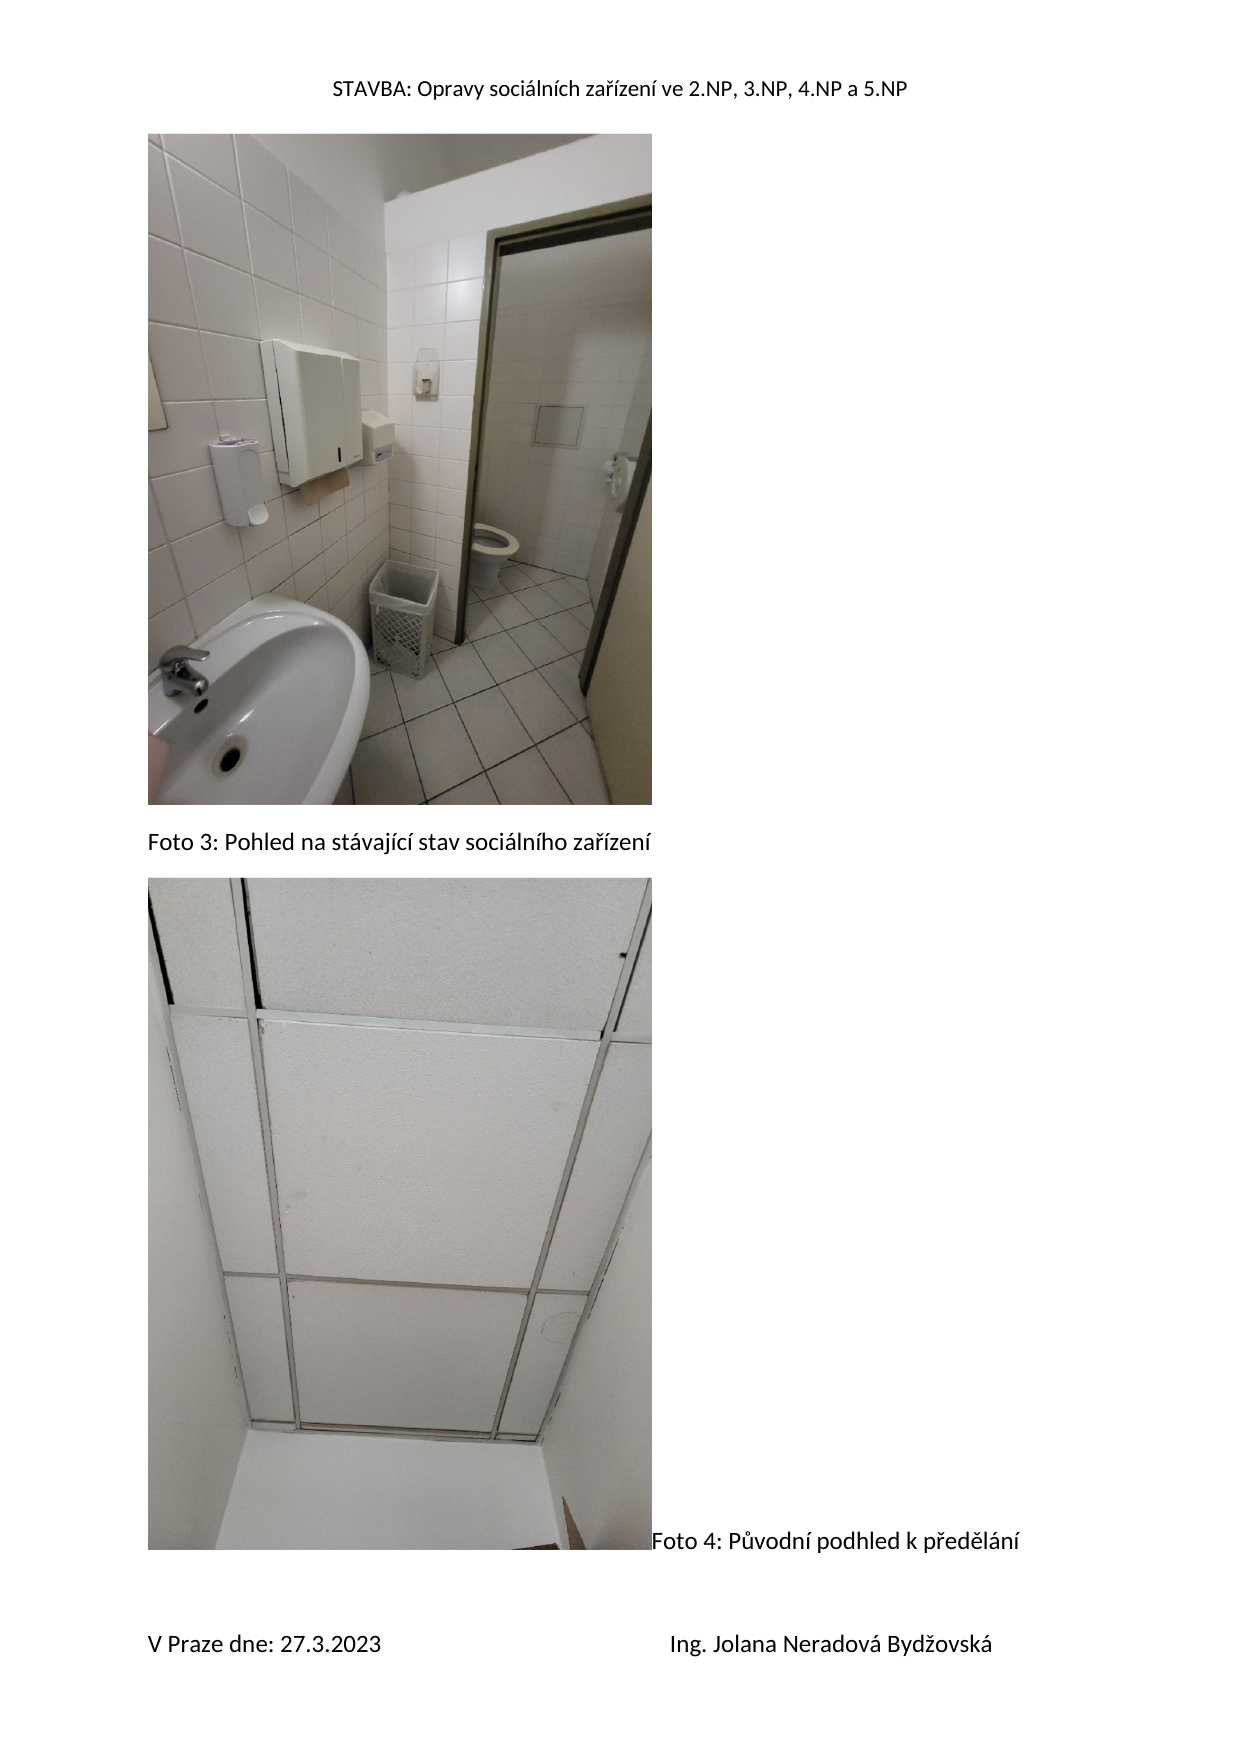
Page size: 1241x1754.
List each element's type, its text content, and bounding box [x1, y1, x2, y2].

picture [148, 134, 652, 804]
text V Praze dne: 27.3.2023 Ing. Jolana Neradová Bydžovská [148, 1628, 1137, 1658]
picture [148, 878, 652, 1549]
text Foto 3: Pohled na stávající stav sociálního zařízení [148, 826, 1137, 856]
